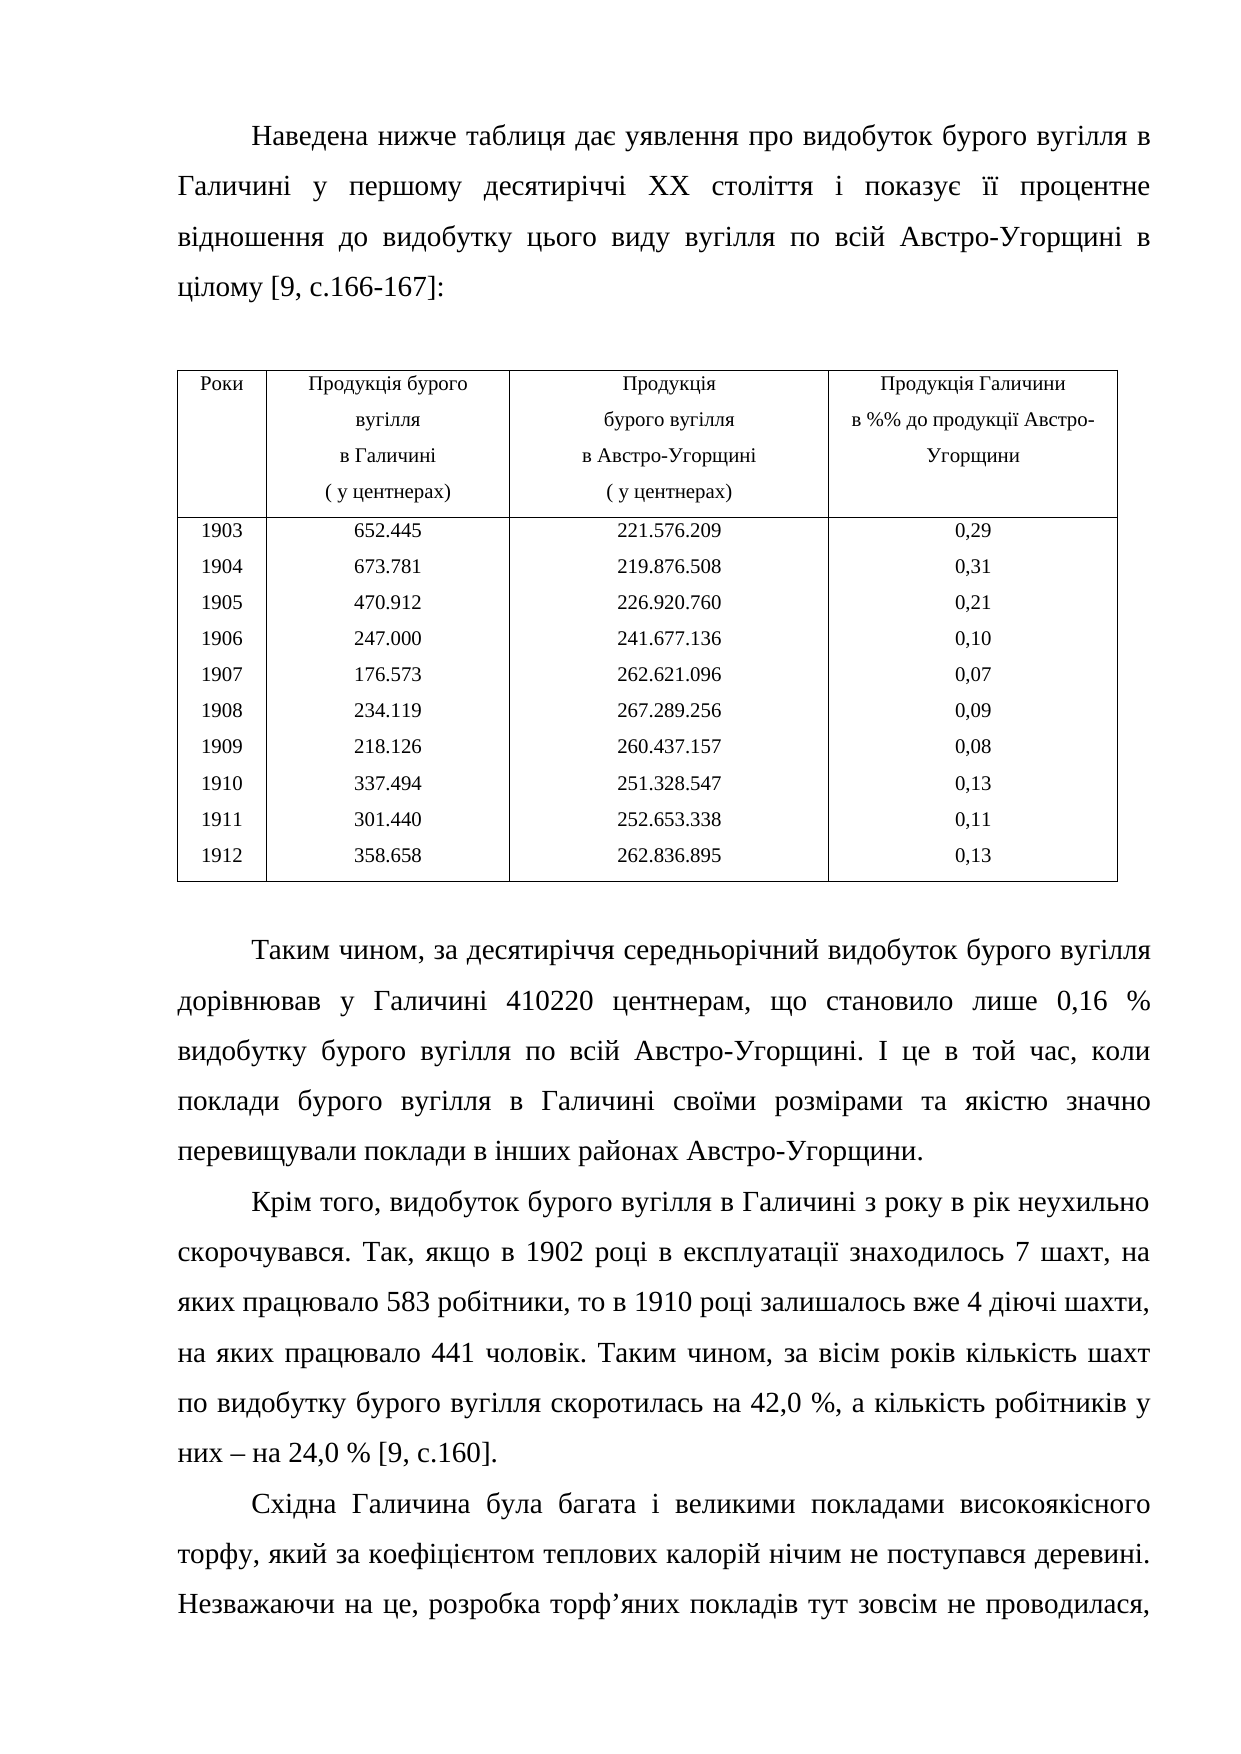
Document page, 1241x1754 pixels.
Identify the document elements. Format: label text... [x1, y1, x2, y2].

table_cell 0,29 0,31 0,21 0,10 0,07 0,09 0,08 0,13 0,11 0,13 [829, 518, 1117, 881]
table_header Продукція Галичини в %% до продукції Австро-Угорщини [829, 371, 1117, 517]
table_header Продукція бурого вугілля в Австро-Угорщині ( у центнерах) [510, 371, 828, 517]
text Наведена нижче таблиця дає уявлення про видобуток бурого вугілля в Галичині у першому десятиріччі ХХ століття і показує її процентне відношення до видобутку цього виду вугілля по всій Австро-Угорщині в цілому [9, c.166-167]: [177, 118, 1152, 303]
table_header Продукція бурого вугілля в Галичині ( у центнерах) [267, 371, 509, 517]
table_cell 652.445 673.781 470.912 247.000 176.573 234.119 218.126 337.494 301.440 358.658 [267, 518, 509, 881]
table_header Роки [178, 371, 266, 517]
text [177, 1486, 1152, 1620]
text Крім того, видобуток бурого вугілля в Галичині з року в рік неухильно скорочувався. Так, якщо в 1902 році в експлуатації знаходилось 7 шахт, на яких працювало 583 робітники, то в 1910 році залишалось вже 4 діючі шахти, на яких працювало 441 чоловік. Таким чином, за вісім років кількість шахт по видобутку бурого вугілля скоротилась на 42,0 %, а кількість робітників у них – на 24,0 % [9, c.160]. [177, 1184, 1152, 1469]
text Таким чином, за десятиріччя середньорічний видобуток бурого вугілля дорівнював у Галичині 410220 центнерам, що становило лише 0,16 % видобутку бурого вугілля по всій Австро-Угорщині. І це в той час, коли поклади бурого вугілля в Галичині своїми розмірами та якістю значно перевищували поклади в інших районах Австро-Угорщини. [177, 932, 1152, 1167]
table_cell 1903 1904 1905 1906 1907 1908 1909 1910 1911 1912 [178, 518, 266, 881]
table_cell 221.576.209 219.876.508 226.920.760 241.677.136 262.621.096 267.289.256 260.437.157 251.328.547 252.653.338 262.836.895 [510, 518, 828, 881]
